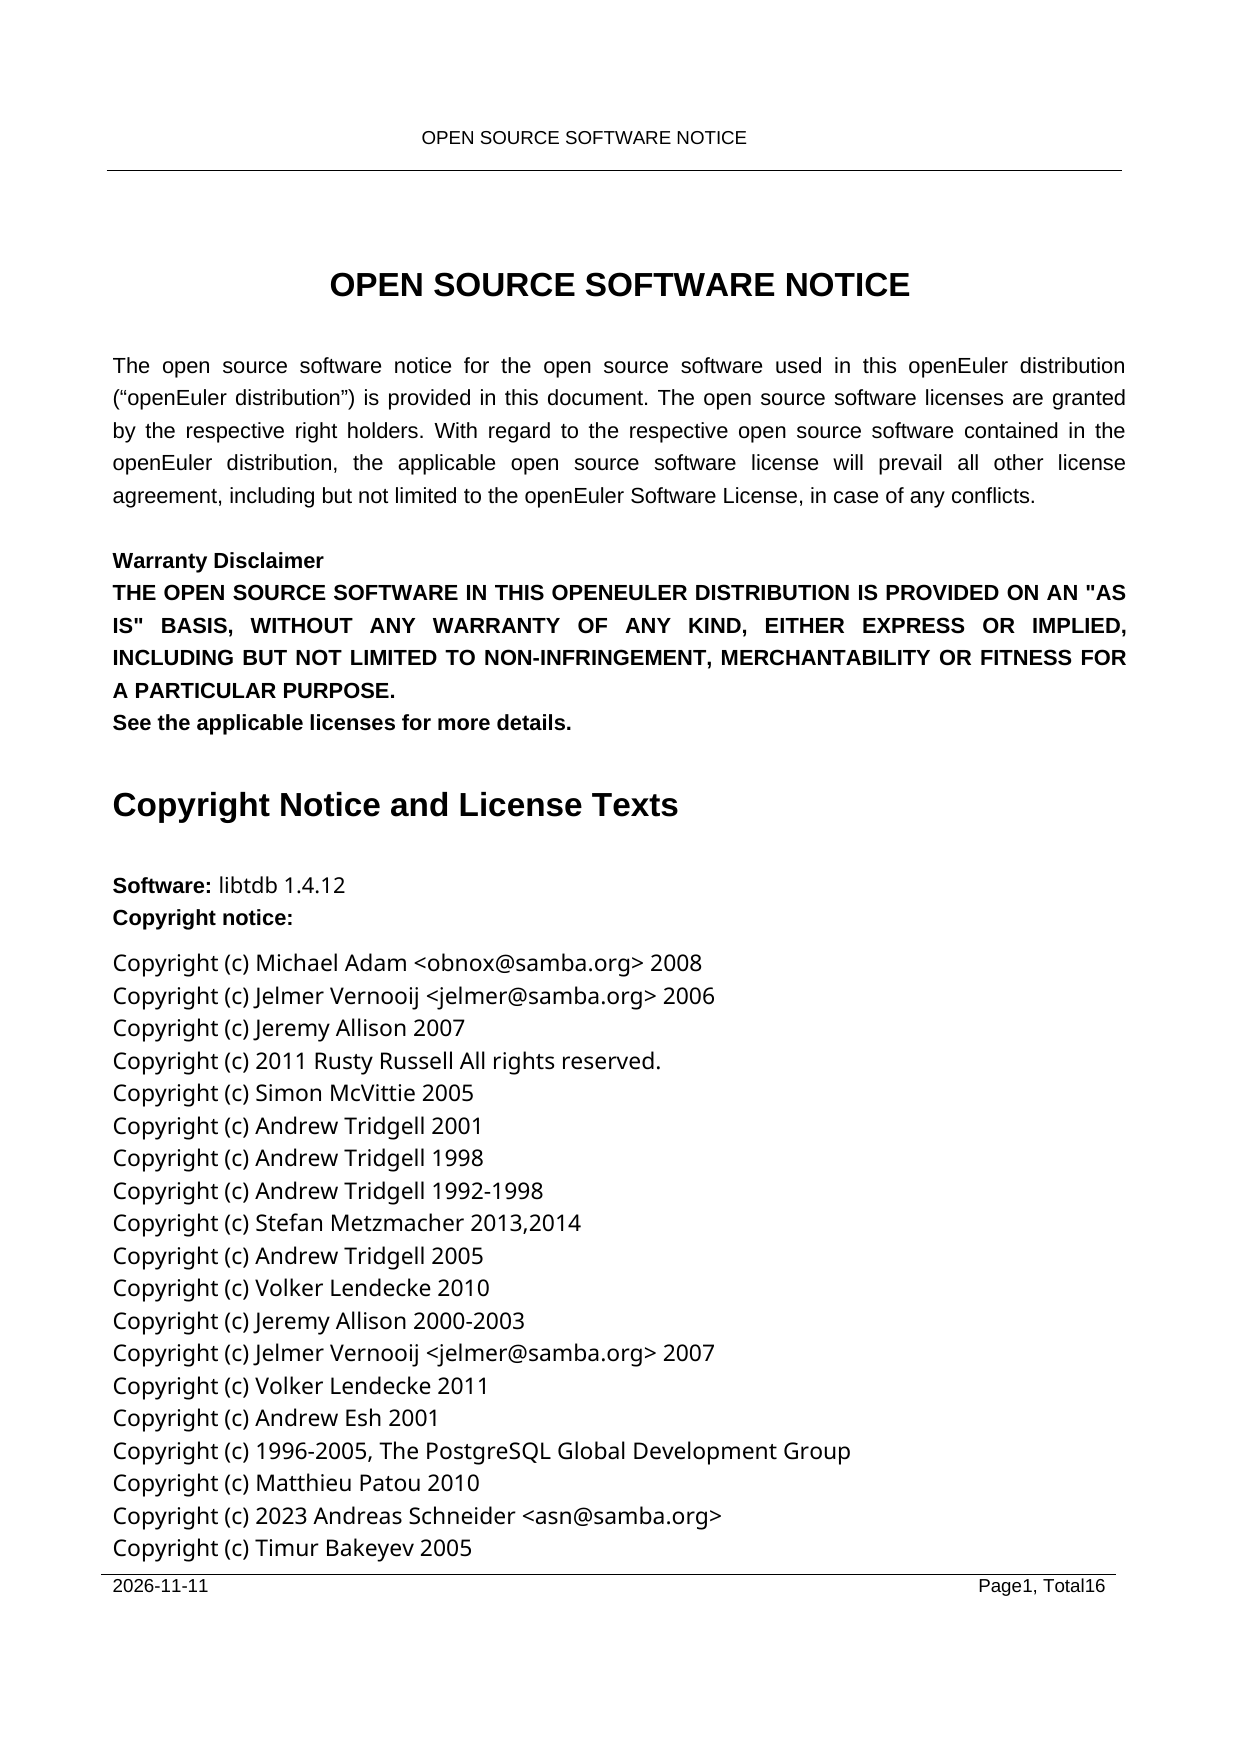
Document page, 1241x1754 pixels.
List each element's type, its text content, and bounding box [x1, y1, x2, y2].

text Copyright Notice and License Texts [112, 771, 1128, 836]
text The open source software notice for the open source software used in this openEuler distribution (“openEuler distribution”) is provided in this document. The open source software licenses are granted by the respective right holders. With regard to the respective open source software contained in the openEuler distribution, the applicable open source software license will prevail all other license agreement, including but not limited to the openEuler Software License, in case of any conflicts. [112, 349, 1128, 511]
text Copyright notice: [112, 901, 1128, 934]
text Warranty Disclaimer [112, 544, 1128, 576]
text OPEN SOURCE SOFTWARE NOTICE [112, 251, 1128, 316]
text THE OPEN SOURCE SOFTWARE IN THIS OPENEULER DISTRIBUTION IS PROVIDED ON AN "AS IS" BASIS, WITHOUT ANY WARRANTY OF ANY KIND, EITHER EXPRESS OR IMPLIED, INCLUDING BUT NOT LIMITED TO NON-INFRINGEMENT, MERCHANTABILITY OR FITNESS FOR A PARTICULAR PURPOSE. See the applicable licenses for more details. [112, 576, 1128, 739]
title Software: libtdb 1.4.12 [112, 869, 1128, 901]
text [112, 947, 1128, 1564]
